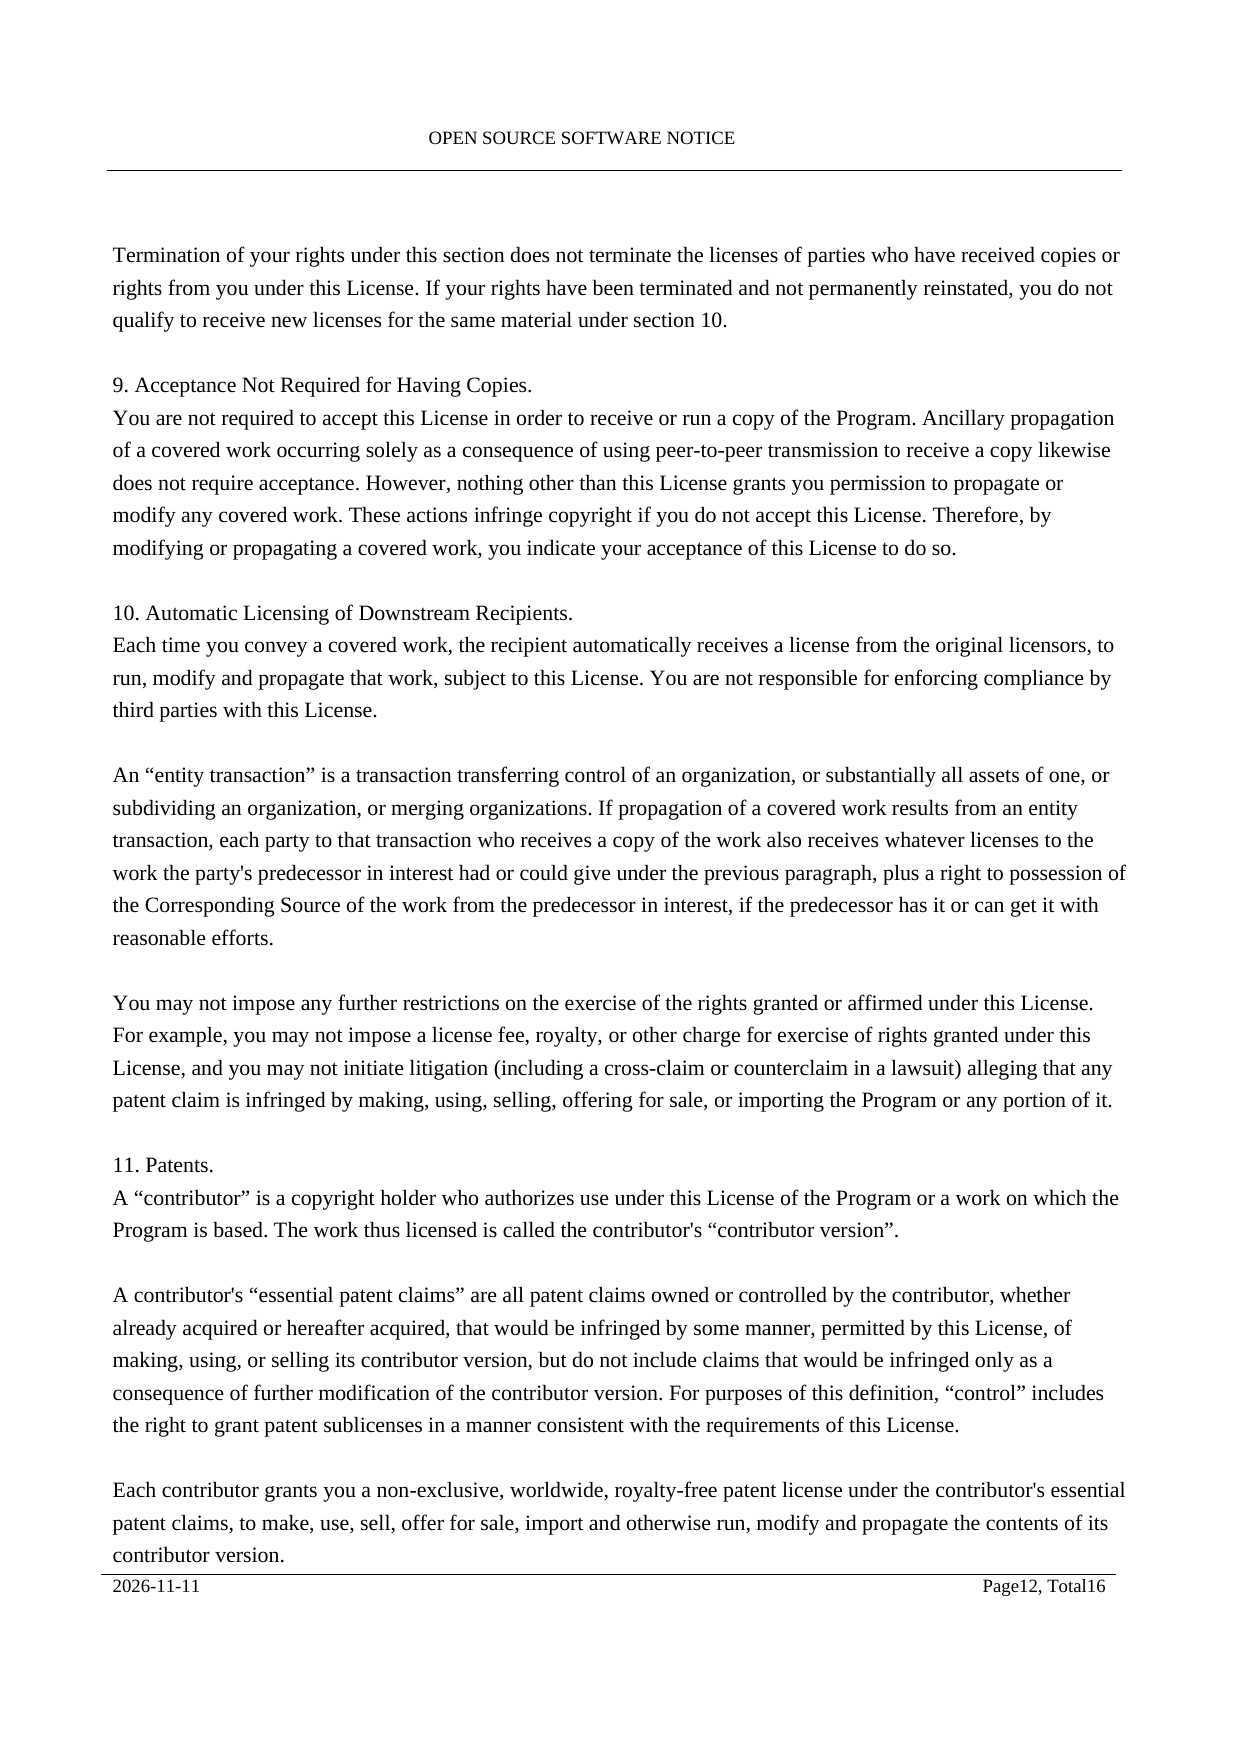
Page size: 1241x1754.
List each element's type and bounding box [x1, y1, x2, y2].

text [112, 206, 1128, 1571]
